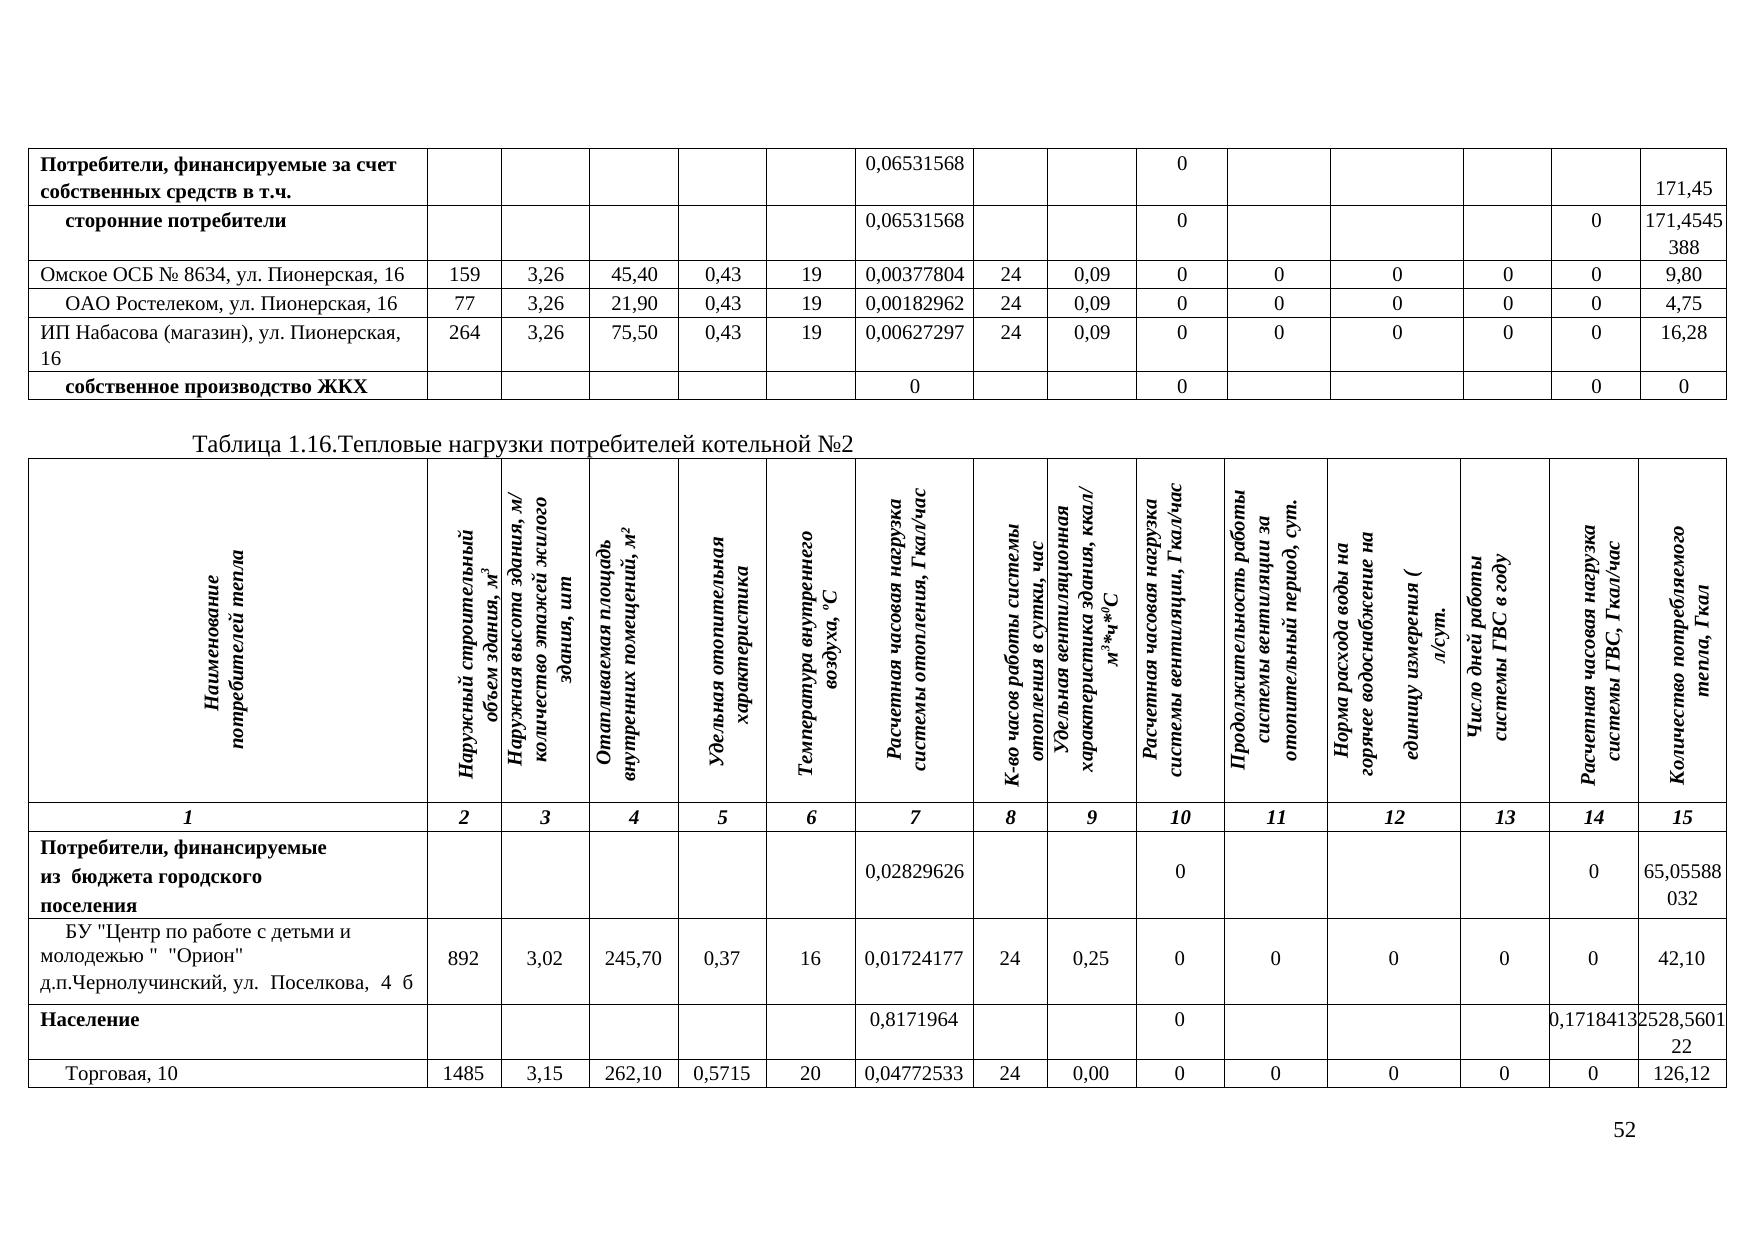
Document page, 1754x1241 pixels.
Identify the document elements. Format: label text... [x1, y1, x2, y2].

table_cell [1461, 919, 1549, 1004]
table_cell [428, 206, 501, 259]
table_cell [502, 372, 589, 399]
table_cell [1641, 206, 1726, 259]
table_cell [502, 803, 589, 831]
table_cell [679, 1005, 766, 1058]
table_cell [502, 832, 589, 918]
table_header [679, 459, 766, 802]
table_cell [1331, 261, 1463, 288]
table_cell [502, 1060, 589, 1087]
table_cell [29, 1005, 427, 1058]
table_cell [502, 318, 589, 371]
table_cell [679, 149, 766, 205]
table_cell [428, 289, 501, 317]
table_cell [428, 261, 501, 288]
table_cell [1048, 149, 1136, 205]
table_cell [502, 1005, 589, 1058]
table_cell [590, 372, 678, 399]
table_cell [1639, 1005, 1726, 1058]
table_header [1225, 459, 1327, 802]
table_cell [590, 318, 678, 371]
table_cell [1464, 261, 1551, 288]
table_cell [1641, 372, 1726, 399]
text Таблица 1.16.Тепловые нагрузки потребителей котельной №2 [118, 429, 1636, 457]
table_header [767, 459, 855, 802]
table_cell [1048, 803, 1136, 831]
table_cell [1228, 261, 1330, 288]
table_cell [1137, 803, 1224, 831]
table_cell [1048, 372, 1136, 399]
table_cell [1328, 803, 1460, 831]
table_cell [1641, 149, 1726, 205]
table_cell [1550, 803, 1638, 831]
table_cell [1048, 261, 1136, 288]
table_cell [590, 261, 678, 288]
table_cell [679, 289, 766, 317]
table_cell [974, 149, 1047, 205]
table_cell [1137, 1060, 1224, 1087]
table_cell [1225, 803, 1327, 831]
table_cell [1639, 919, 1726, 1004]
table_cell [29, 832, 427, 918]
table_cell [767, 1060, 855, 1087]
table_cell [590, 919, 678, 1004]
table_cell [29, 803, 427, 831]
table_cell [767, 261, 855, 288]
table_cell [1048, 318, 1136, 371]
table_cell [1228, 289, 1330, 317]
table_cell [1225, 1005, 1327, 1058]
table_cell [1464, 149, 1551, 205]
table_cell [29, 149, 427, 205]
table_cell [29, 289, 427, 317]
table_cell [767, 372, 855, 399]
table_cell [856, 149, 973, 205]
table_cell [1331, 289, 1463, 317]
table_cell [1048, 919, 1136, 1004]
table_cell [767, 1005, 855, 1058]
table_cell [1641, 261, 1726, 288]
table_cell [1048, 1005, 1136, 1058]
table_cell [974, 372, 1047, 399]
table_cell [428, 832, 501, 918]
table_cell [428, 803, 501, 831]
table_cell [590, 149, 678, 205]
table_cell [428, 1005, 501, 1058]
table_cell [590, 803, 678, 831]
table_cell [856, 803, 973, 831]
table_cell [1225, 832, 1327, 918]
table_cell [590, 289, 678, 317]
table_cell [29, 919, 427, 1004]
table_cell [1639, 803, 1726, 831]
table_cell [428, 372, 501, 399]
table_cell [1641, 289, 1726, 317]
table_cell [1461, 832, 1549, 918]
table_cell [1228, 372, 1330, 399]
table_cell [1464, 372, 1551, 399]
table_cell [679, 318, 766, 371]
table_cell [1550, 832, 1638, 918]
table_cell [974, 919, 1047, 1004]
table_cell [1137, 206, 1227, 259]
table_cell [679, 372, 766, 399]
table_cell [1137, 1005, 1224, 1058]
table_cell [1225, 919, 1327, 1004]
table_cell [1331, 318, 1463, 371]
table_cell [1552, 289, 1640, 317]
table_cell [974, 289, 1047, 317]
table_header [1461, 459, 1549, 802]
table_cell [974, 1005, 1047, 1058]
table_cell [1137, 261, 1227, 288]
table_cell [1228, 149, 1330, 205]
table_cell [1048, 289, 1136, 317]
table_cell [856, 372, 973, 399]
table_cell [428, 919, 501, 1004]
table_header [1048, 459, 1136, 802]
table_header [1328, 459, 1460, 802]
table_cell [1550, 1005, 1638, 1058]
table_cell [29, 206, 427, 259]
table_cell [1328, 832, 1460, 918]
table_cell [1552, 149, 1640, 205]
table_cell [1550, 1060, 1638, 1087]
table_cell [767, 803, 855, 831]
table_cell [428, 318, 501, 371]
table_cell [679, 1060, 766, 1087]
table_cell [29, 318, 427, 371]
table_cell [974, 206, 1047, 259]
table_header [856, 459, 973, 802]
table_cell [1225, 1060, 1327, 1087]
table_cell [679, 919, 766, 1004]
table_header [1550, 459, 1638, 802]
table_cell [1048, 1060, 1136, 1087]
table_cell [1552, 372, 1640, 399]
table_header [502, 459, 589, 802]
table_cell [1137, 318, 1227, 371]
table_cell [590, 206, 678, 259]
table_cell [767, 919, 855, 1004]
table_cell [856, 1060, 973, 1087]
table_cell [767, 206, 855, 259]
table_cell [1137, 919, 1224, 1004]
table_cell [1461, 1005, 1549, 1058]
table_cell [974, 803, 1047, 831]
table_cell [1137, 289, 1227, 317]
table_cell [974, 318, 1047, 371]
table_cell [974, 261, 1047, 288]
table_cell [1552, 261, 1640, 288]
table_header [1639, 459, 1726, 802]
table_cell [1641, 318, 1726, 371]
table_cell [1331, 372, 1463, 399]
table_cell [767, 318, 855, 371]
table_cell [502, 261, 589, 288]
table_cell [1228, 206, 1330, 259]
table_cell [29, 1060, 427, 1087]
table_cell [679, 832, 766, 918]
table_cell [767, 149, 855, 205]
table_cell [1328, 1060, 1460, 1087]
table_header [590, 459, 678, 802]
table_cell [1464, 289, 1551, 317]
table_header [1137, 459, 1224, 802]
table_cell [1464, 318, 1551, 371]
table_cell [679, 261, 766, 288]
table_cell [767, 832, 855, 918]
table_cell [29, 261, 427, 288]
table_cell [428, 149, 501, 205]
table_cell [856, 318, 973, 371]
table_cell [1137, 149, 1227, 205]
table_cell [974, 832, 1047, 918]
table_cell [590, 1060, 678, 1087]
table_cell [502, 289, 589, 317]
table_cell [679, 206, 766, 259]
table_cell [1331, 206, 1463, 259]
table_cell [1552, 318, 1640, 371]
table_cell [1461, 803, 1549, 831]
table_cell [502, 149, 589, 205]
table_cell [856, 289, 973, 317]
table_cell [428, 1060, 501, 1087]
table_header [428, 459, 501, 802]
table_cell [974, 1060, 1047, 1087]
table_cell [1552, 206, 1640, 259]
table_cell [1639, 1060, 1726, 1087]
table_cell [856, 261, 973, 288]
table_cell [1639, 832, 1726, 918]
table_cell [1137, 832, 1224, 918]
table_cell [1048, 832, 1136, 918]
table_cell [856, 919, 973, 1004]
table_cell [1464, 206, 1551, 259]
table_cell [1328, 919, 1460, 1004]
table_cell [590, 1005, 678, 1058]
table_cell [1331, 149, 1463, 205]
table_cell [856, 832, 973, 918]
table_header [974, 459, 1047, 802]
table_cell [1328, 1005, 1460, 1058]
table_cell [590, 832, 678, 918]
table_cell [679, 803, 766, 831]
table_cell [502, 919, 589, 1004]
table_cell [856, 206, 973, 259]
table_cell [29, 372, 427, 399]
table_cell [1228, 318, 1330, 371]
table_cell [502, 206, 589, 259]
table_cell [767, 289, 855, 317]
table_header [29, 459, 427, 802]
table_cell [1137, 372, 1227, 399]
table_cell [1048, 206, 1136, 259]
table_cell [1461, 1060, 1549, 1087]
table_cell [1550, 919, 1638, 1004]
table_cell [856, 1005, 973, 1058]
